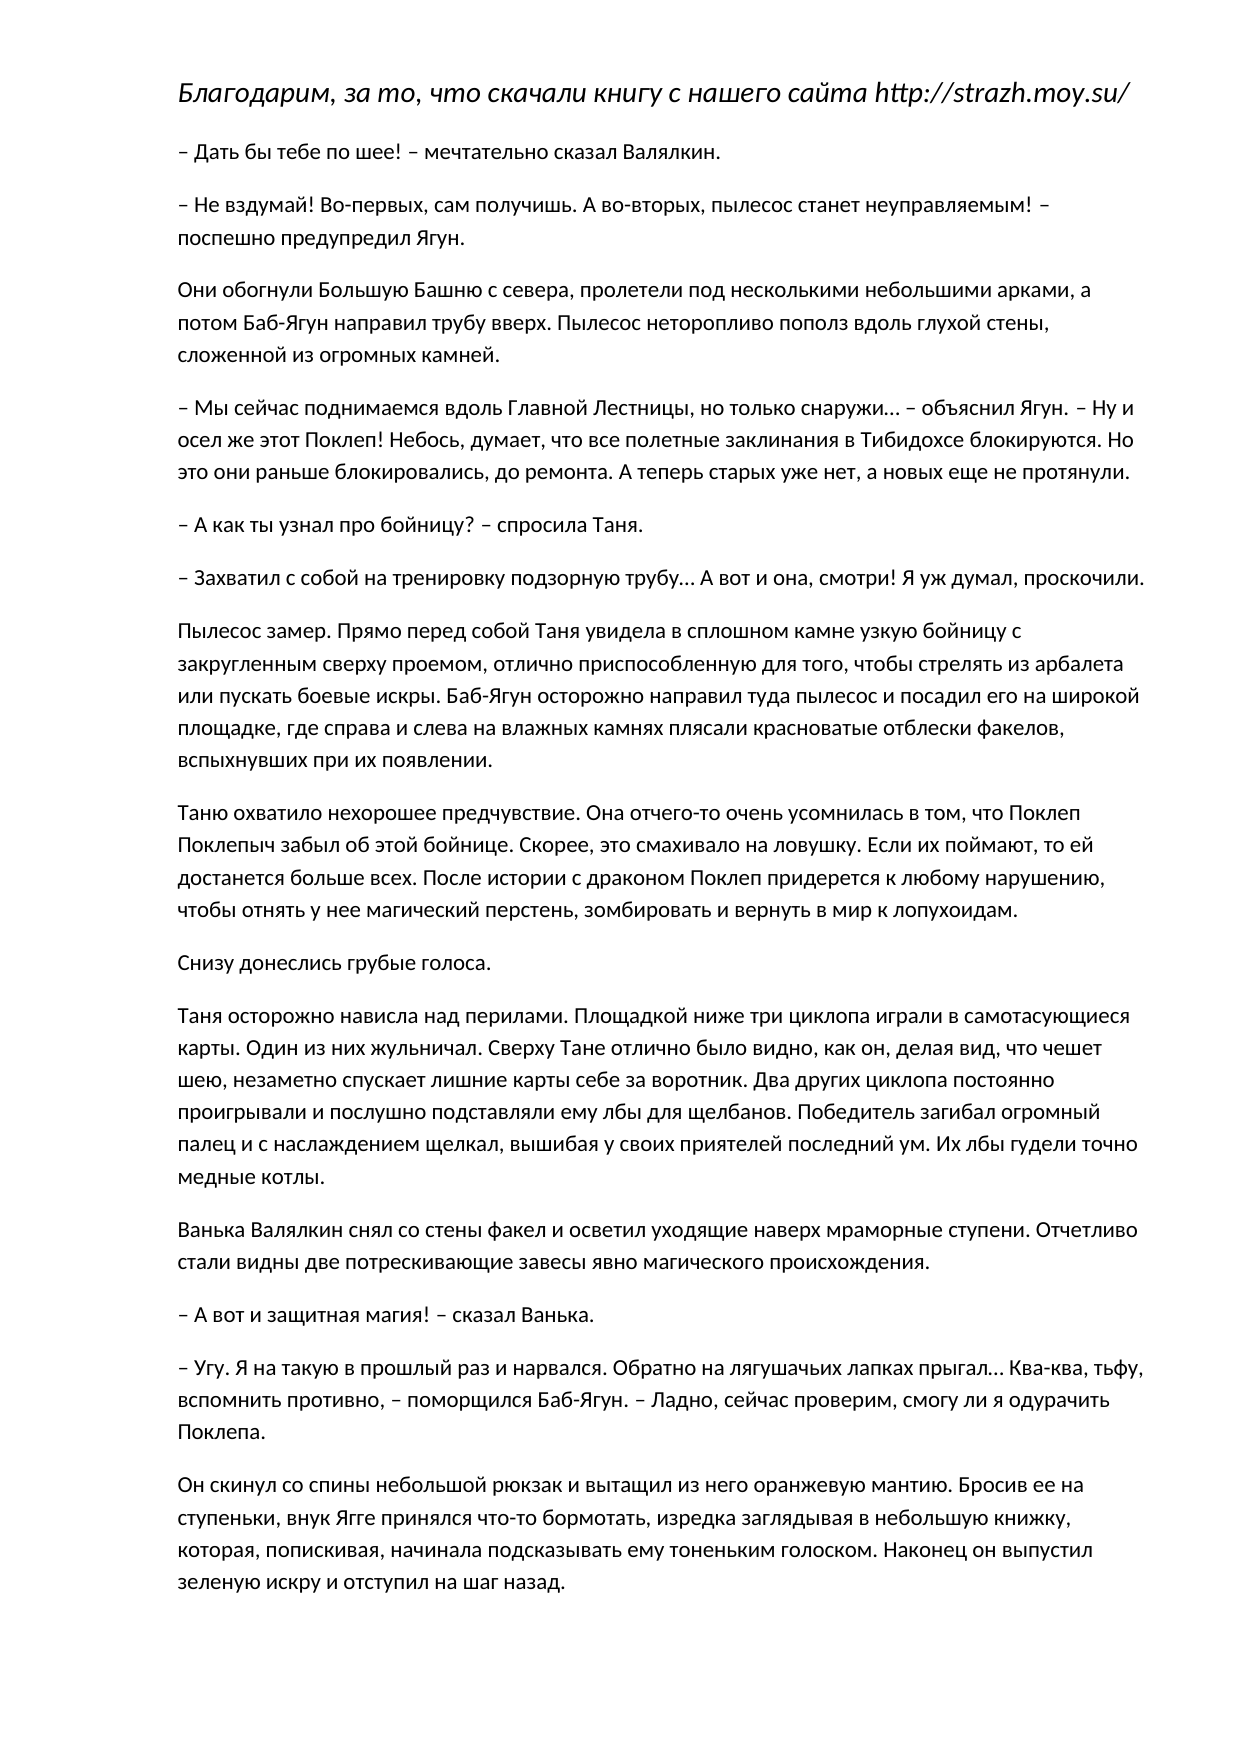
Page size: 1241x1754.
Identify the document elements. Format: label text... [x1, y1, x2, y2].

text – Мы сейчас поднимаемся вдоль Главной Лестницы, но только снаружи… – объяснил Ягун. – Ну и осел же этот Поклеп! Небось, думает, что все полетные заклинания в Тибидохсе блокируются. Но это они раньше блокировались, до ремонта. А теперь старых уже нет, а новых еще не протянули. [177, 393, 1152, 485]
text Таню охватило нехорошее предчувствие. Она отчего-то очень усомнилась в том, что Поклеп Поклепыч забыл об этой бойнице. Скорее, это смахивало на ловушку. Если их поймают, то ей достанется больше всех. После истории с драконом Поклеп придерется к любому нарушению, чтобы отнять у нее магический перстень, зомбировать и вернуть в мир к лопухоидам. [177, 798, 1152, 923]
text Снизу донеслись грубые голоса. [177, 948, 1152, 976]
text Они обогнули Большую Башню с севера, пролетели под несколькими небольшими арками, а потом Баб-Ягун направил трубу вверх. Пылесос неторопливо пополз вдоль глухой стены, сложенной из огромных камней. [177, 276, 1152, 368]
text – А как ты узнал про бойницу? – спросила Таня. [177, 510, 1152, 538]
text Он скинул со спины небольшой рюкзак и вытащил из него оранжевую мантию. Бросив ее на ступеньки, внук Ягге принялся что-то бормотать, изредка заглядывая в небольшую книжку, которая, попискивая, начинала подсказывать ему тоненьким голоском. Наконец он выпустил зеленую искру и отступил на шаг назад. [177, 1470, 1152, 1595]
text Ванька Валялкин снял со стены факел и осветил уходящие наверх мраморные ступени. Отчетливо стали видны две потрескивающие завесы явно магического происхождения. [177, 1215, 1152, 1275]
text Пылесос замер. Прямо перед собой Таня увидела в сплошном камне узкую бойницу с закругленным сверху проемом, отлично приспособленную для того, чтобы стрелять из арбалета или пускать боевые искры. Баб-Ягун осторожно направил туда пылесос и посадил его на широкой площадке, где справа и слева на влажных камнях плясали красноватые отблески факелов, вспыхнувших при их появлении. [177, 616, 1152, 773]
text – Угу. Я на такую в прошлый раз и нарвался. Обратно на лягушачьих лапках прыгал… Ква-ква, тьфу, вспомнить противно, – поморщился Баб-Ягун. – Ладно, сейчас проверим, смогу ли я одурачить Поклепа. [177, 1353, 1152, 1445]
text – Не вздумай! Во-первых, сам получишь. А во-вторых, пылесос станет неуправляемым! – поспешно предупредил Ягун. [177, 190, 1152, 251]
text – А вот и защитная магия! – сказал Ванька. [177, 1300, 1152, 1328]
text – Дать бы тебе по шее! – мечтательно сказал Валялкин. [177, 137, 1152, 165]
text Таня осторожно нависла над перилами. Площадкой ниже три циклопа играли в самотасующиеся карты. Один из них жульничал. Сверху Тане отлично было видно, как он, делая вид, что чешет шею, незаметно спускает лишние карты себе за воротник. Два других циклопа постоянно проигрывали и послушно подставляли ему лбы для щелбанов. Победитель загибал огромный палец и с наслаждением щелкал, вышибая у своих приятелей последний ум. Их лбы гудели точно медные котлы. [177, 1001, 1152, 1190]
text – Захватил с собой на тренировку подзорную трубу… А вот и она, смотри! Я уж думал, проскочили. [177, 563, 1152, 591]
